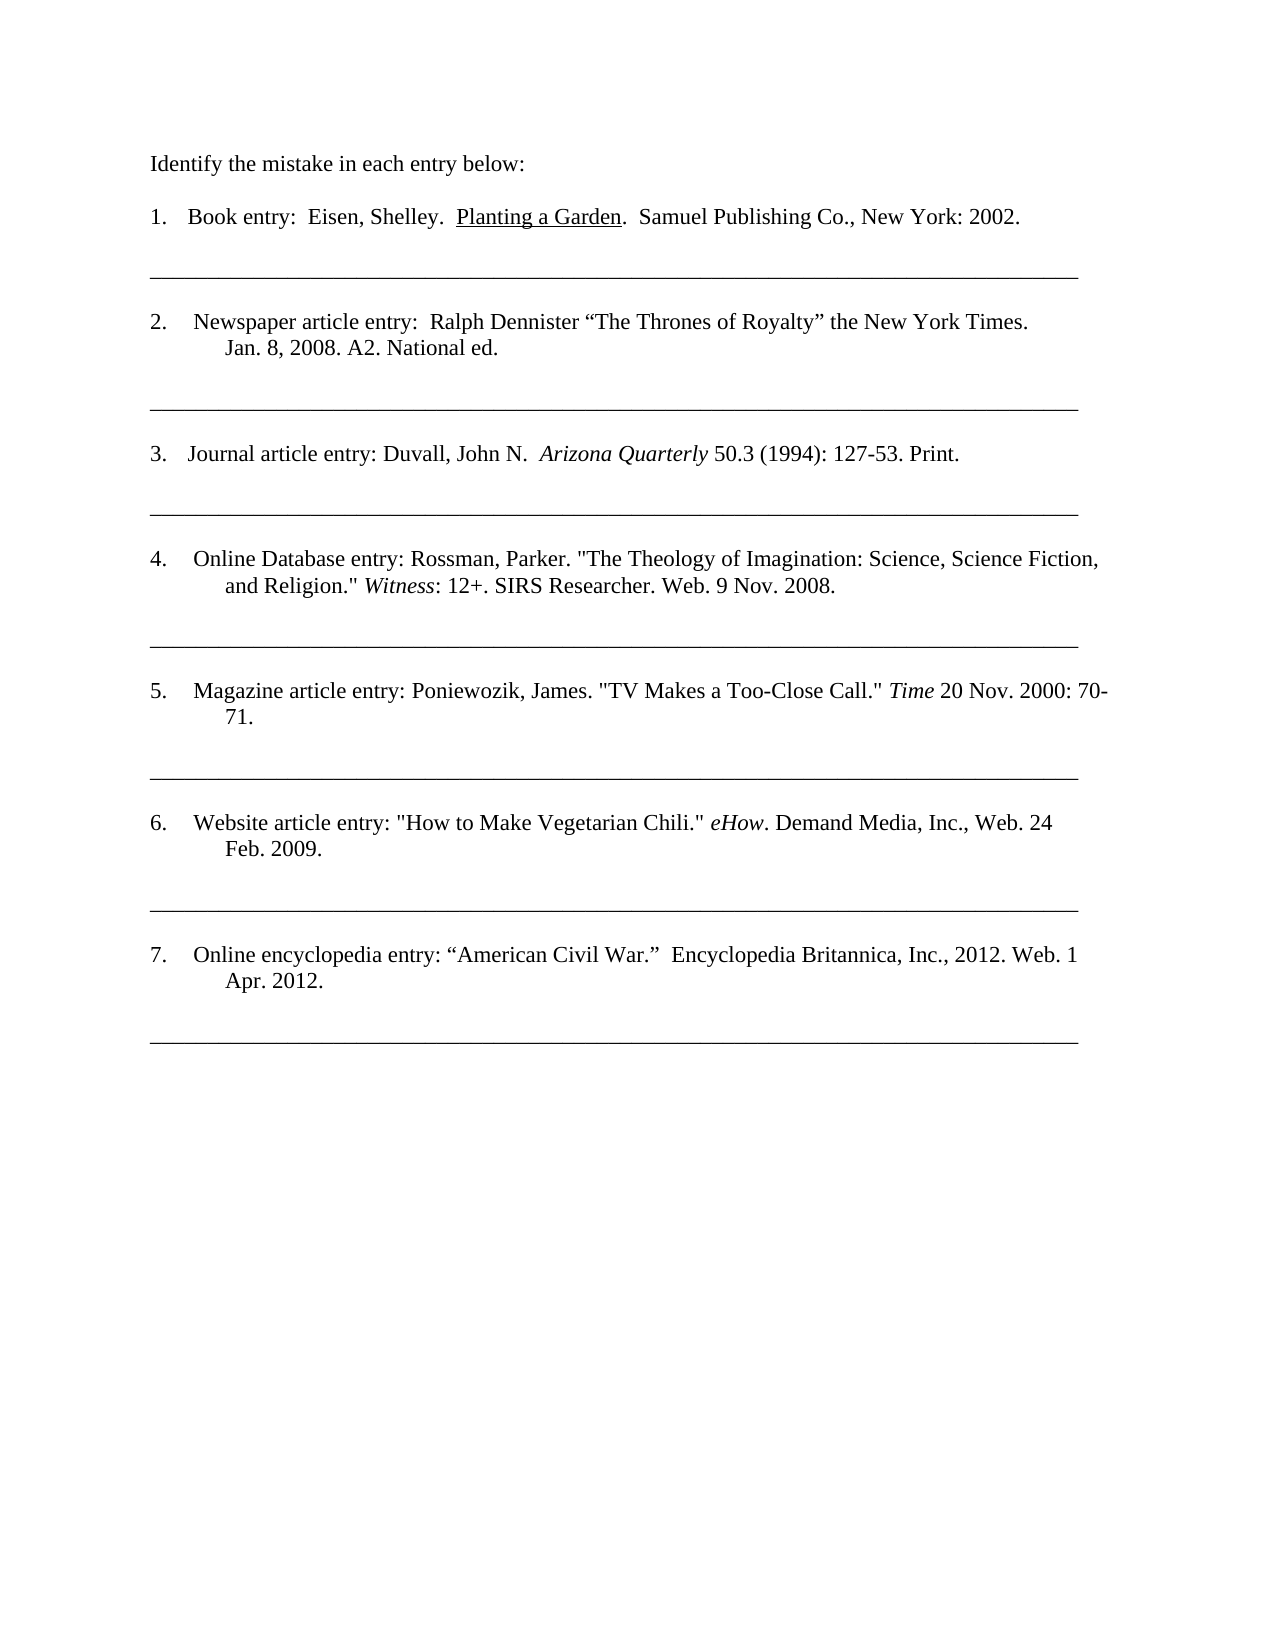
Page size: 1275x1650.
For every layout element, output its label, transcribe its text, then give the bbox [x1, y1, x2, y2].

list Website article entry: "How to Make Vegetarian Chili." eHow. Demand Media, Inc., Web. 24 [150, 809, 1125, 835]
text _________________________________________________________________________________ [150, 756, 1125, 782]
list Feb. 2009. [187, 835, 1125, 862]
text _________________________________________________________________________________ [150, 624, 1125, 651]
text _________________________________________________________________________________ [150, 493, 1125, 519]
list Journal article entry: Duvall, John N. Arizona Quarterly 50.3 (1994): 127-53. Print. [150, 440, 1125, 466]
text _________________________________________________________________________________ [150, 387, 1125, 413]
list Online Database entry: Rossman, Parker. "The Theology of Imagination: Science, Science Fiction, [150, 545, 1125, 572]
list Jan. 8, 2008. A2. National ed. [225, 334, 1125, 361]
text _________________________________________________________________________________ [150, 1020, 1125, 1046]
list Magazine article entry: Poniewozik, James. "TV Makes a Too-Close Call." Time 20 Nov. 2000: 70- [150, 677, 1125, 703]
text Identify the mistake in each entry below: [150, 150, 1125, 176]
text _________________________________________________________________________________ [150, 888, 1125, 914]
list 71. [187, 703, 1125, 730]
list Book entry: Eisen, Shelley. Planting a Garden. Samuel Publishing Co., New York: 2002. [150, 203, 1125, 229]
list and Religion." Witness: 12+. SIRS Researcher. Web. 9 Nov. 2008. [187, 572, 1125, 598]
list Online encyclopedia entry: “American Civil War.” Encyclopedia Britannica, Inc., 2012. Web. 1 [150, 941, 1125, 967]
list Newspaper article entry: Ralph Dennister “The Thrones of Royalty” the New York Times. [150, 308, 1125, 334]
text _________________________________________________________________________________ [150, 255, 1125, 282]
list Apr. 2012. [187, 967, 1125, 993]
